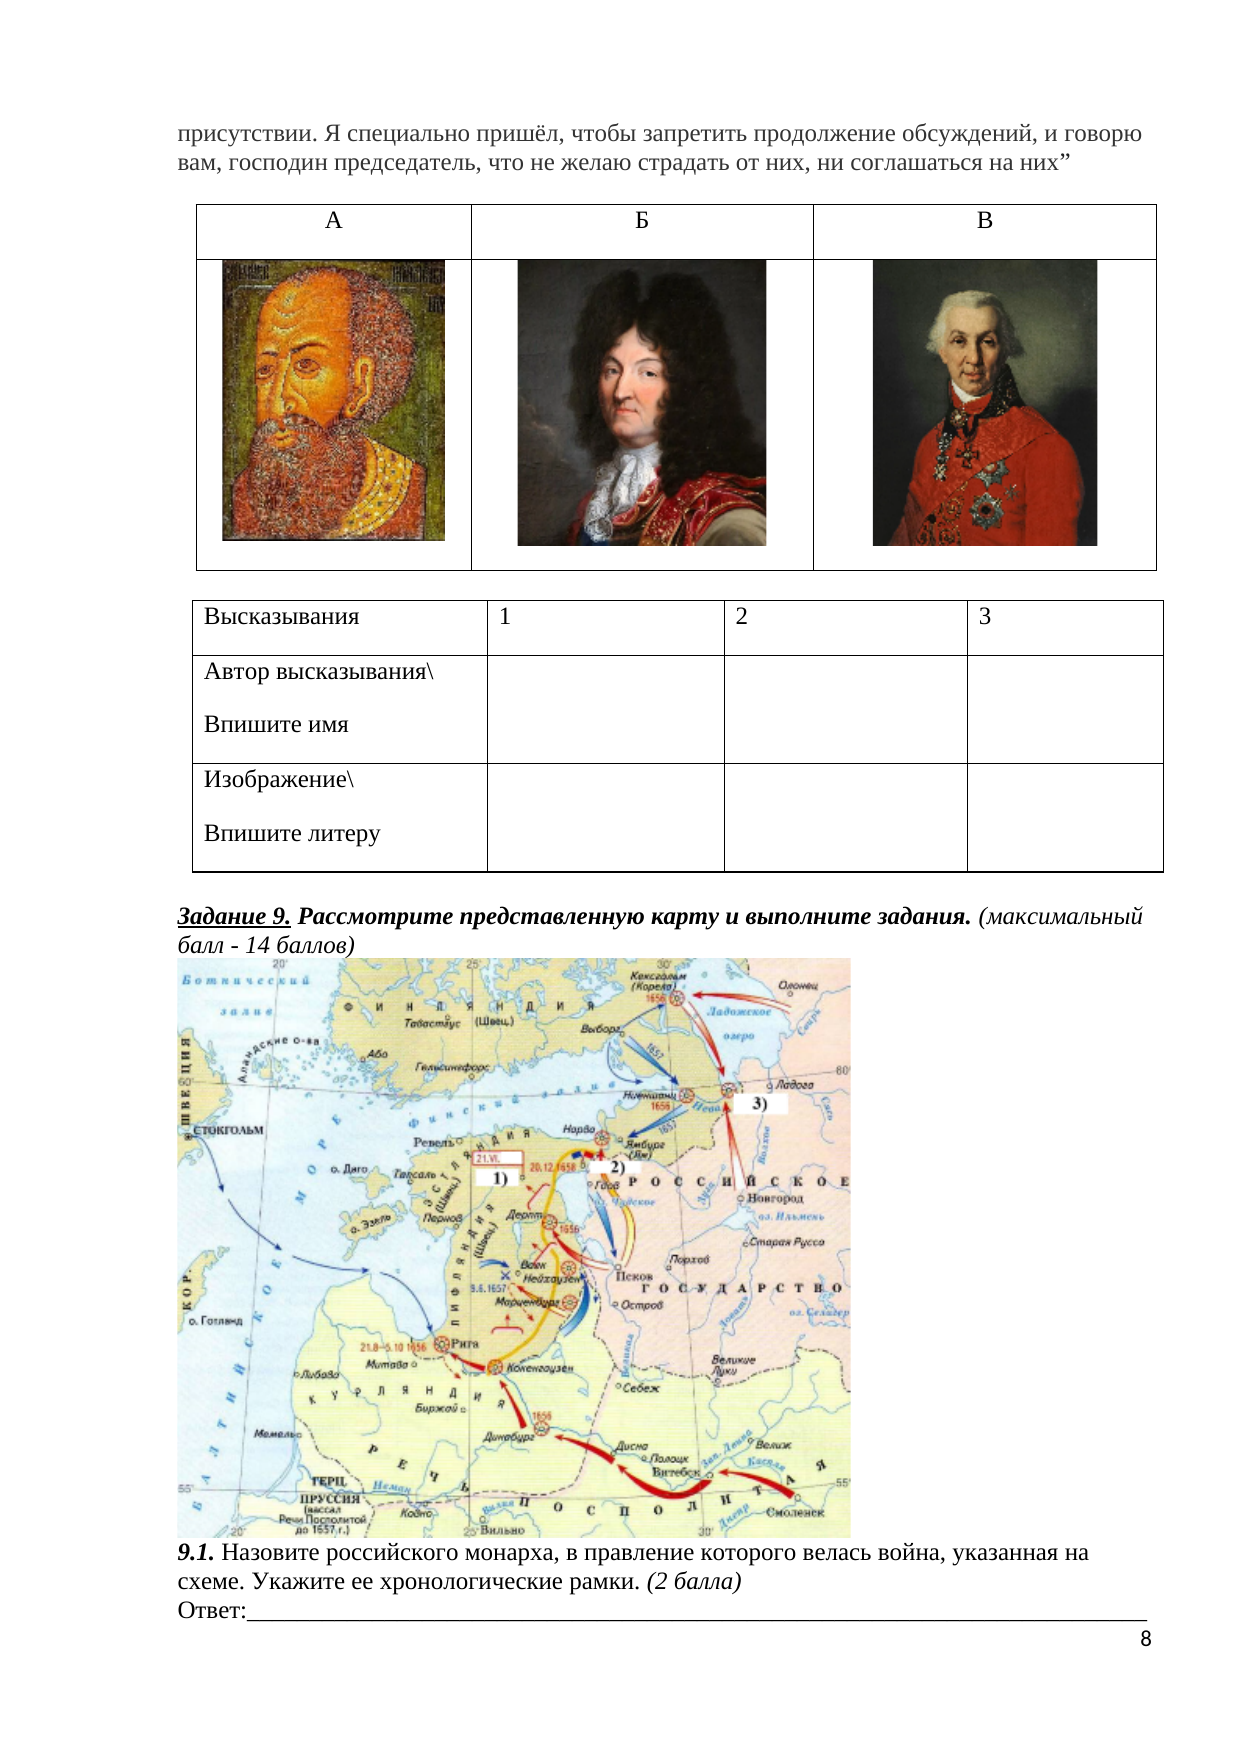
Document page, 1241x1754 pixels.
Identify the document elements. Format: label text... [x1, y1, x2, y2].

text Ответ:________________________________________________________________________ [177, 1595, 1152, 1623]
table_cell [197, 260, 471, 570]
text 9.1. Назовите российского монарха, в правление которого велась война, указанная на схеме. Укажите ее хронологические рамки. (2 балла) [177, 1537, 1152, 1595]
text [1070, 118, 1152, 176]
picture [872, 260, 1098, 546]
picture [517, 260, 767, 546]
table_header А [197, 205, 471, 259]
picture [177, 958, 851, 1538]
table_header В [814, 205, 1156, 259]
text Задание 9. Рассмотрите представленную карту и выполните задания. (максимальный балл - 14 баллов) [177, 901, 1152, 959]
table_header Высказывания [193, 601, 487, 655]
table_cell [472, 260, 813, 570]
table_cell [725, 764, 967, 871]
table_header 2 [725, 601, 967, 655]
table_cell [488, 656, 724, 763]
table_header 1 [488, 601, 724, 655]
table_cell [968, 764, 1163, 871]
table_cell [488, 764, 724, 871]
table_cell Автор высказывания\ Впишите имя [193, 656, 487, 763]
table_header Б [472, 205, 813, 259]
table_cell Изображение\ Впишите литеру [193, 764, 487, 871]
table_cell [814, 260, 1156, 570]
picture [222, 260, 445, 541]
table_cell [725, 656, 967, 763]
table_header 3 [968, 601, 1163, 655]
table_cell [968, 656, 1163, 763]
